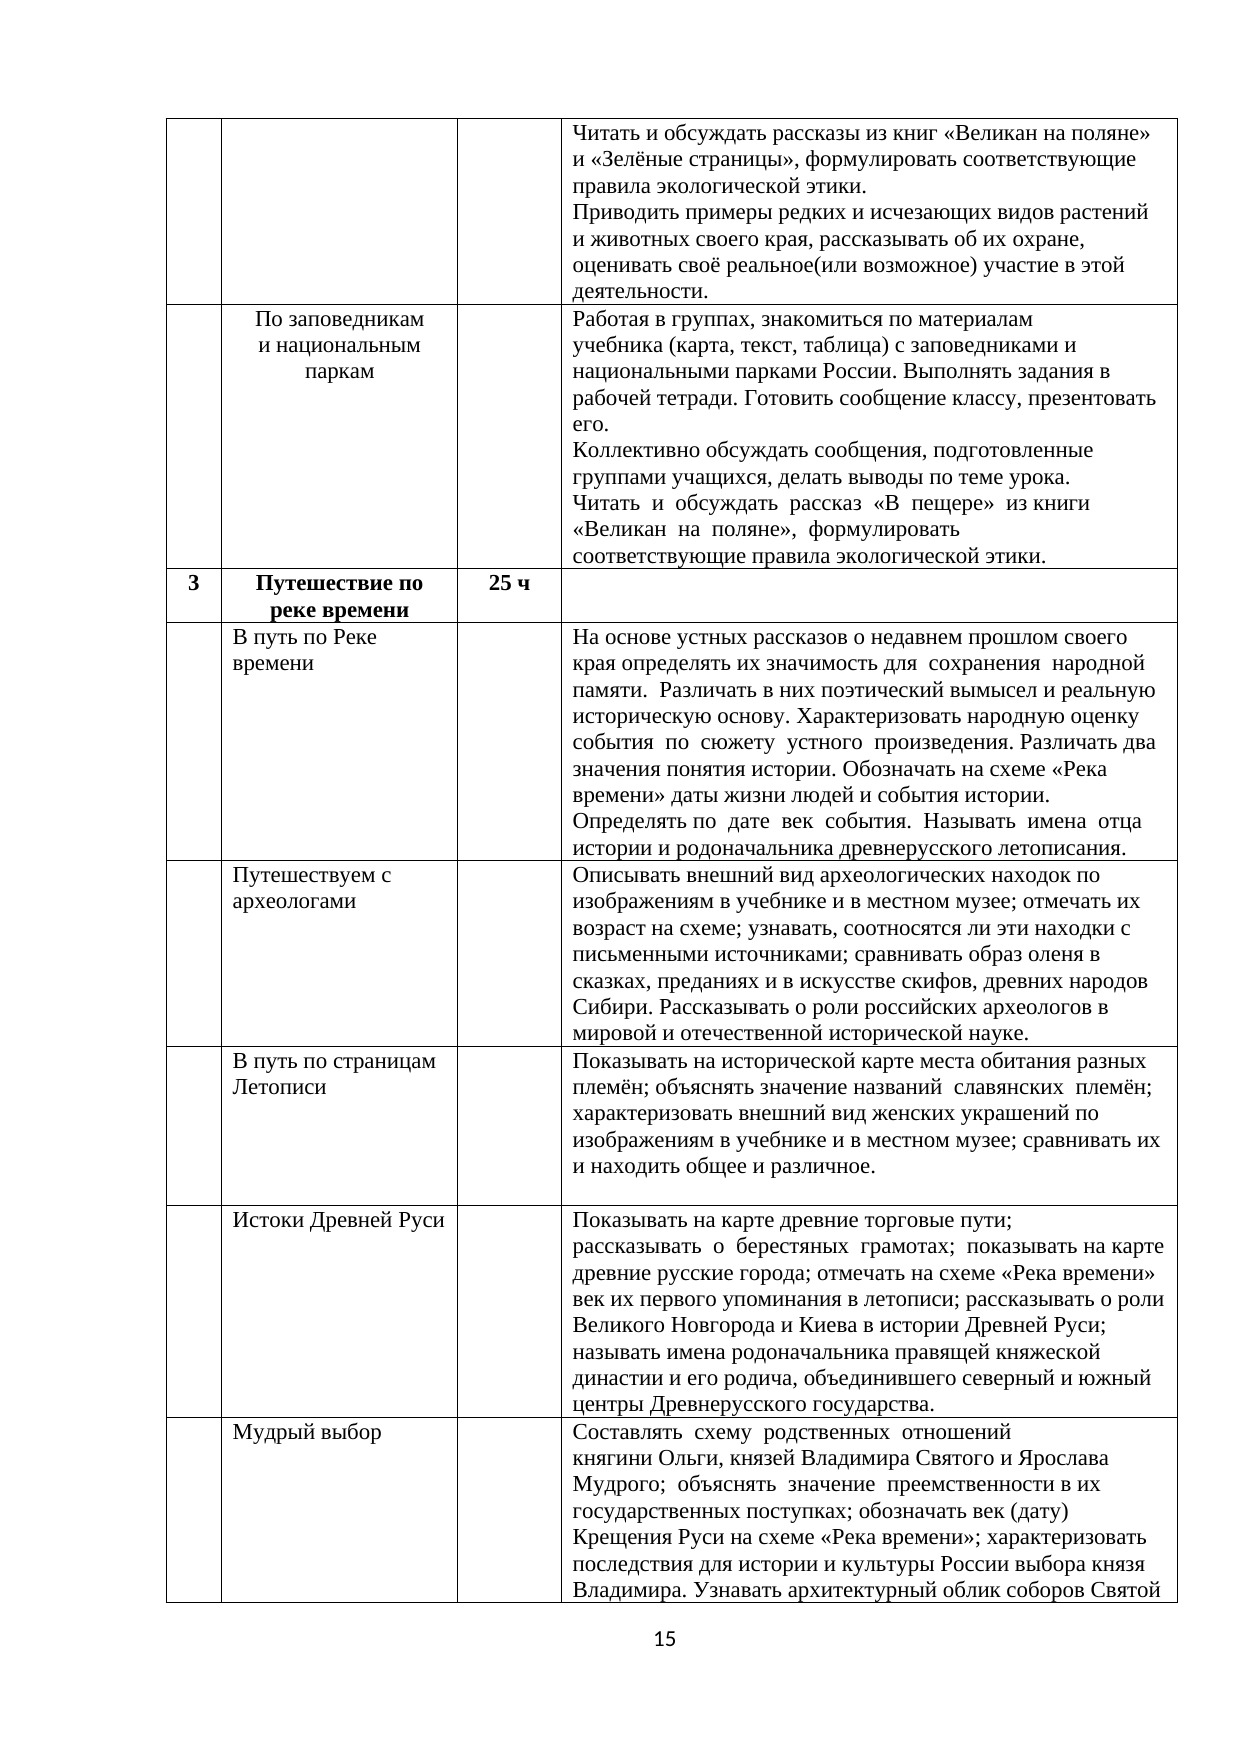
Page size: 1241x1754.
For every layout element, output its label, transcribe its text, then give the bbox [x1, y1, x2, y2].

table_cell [562, 119, 1177, 304]
table_cell [167, 305, 221, 568]
table_cell На основе устных рассказов о недавнем прошлом своего края определять их значимость для сохранения народной памяти. Различать в них поэтический вымысел и реальную историческую основу. Характеризовать народную оценку события по сюжету устного произведения. Различать два значения понятия истории. Обозначать на схеме «Река времени» даты жизни людей и события истории. Определять по дате век события. Называть имена отца истории и родоначальника древнерусского летописания. [562, 623, 1177, 860]
table_cell Показывать на карте древние торговые пути; рассказывать о берестяных грамотах; показывать на карте древние русские города; отмечать на схеме «Река времени» век их первого упоминания в летописи; рассказывать о роли Великого Новгорода и Киева в истории Древней Руси; называть имена родоначальника правящей княжеской династии и его родича, объединившего северный и южный центры Древнерусского государства. [562, 1206, 1177, 1417]
table_cell [562, 569, 1177, 622]
table_cell Описывать внешний вид археологических находок по изображениям в учебнике и в местном музее; отмечать их возраст на схеме; узнавать, соотносятся ли эти находки с письменными источниками; сравнивать образ оленя в сказках, преданиях и в искусстве скифов, древних народов Сибири. Рассказывать о роли российских археологов в мировой и отечественной исторической науке. [562, 861, 1177, 1046]
table_cell [458, 305, 561, 568]
table_cell Работая в группах, знакомиться по материалам учебника (карта, текст, таблица) с заповедниками и национальными парками России. Выполнять задания в рабочей тетради. Готовить сообщение классу, презентовать его. Коллективно обсуждать сообщения, подготовленные группами учащихся, делать выводы по теме урока. Читать и обсуждать рассказ «В пещере» из книги «Великан на поляне», формулировать соответствующие правила экологической этики. [562, 305, 1177, 568]
table_cell [167, 861, 221, 1046]
table_cell [167, 1206, 221, 1417]
table_cell [458, 861, 561, 1046]
table_cell Показывать на исторической карте места обитания разных племён; объяснять значение названий славянских племён; характеризовать внешний вид женских украшений по изображениям в учебнике и в местном музее; сравнивать их и находить общее и различное. [562, 1047, 1177, 1205]
table_cell [458, 1047, 561, 1205]
table_cell В путь по страницам Летописи [222, 1047, 457, 1205]
table_cell [458, 623, 561, 860]
table_cell Путешествие по реке времени [222, 569, 457, 622]
table_cell В путь по Реке времени [222, 623, 457, 860]
table_cell [167, 1418, 221, 1602]
table_cell Мудрый выбор [222, 1418, 457, 1602]
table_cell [562, 1418, 1177, 1602]
table_cell [167, 1047, 221, 1205]
table_cell [167, 119, 221, 304]
table_cell [167, 623, 221, 860]
table_cell [458, 119, 561, 304]
table_cell Путешествуем с археологами [222, 861, 457, 1046]
table_cell [458, 1418, 561, 1602]
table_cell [222, 119, 457, 304]
table_cell По заповедникам и национальным паркам [222, 305, 457, 568]
table_cell [458, 1206, 561, 1417]
table_cell Истоки Древней Руси [222, 1206, 457, 1417]
table_cell 3 [167, 569, 221, 622]
table_cell 25 ч [458, 569, 561, 622]
